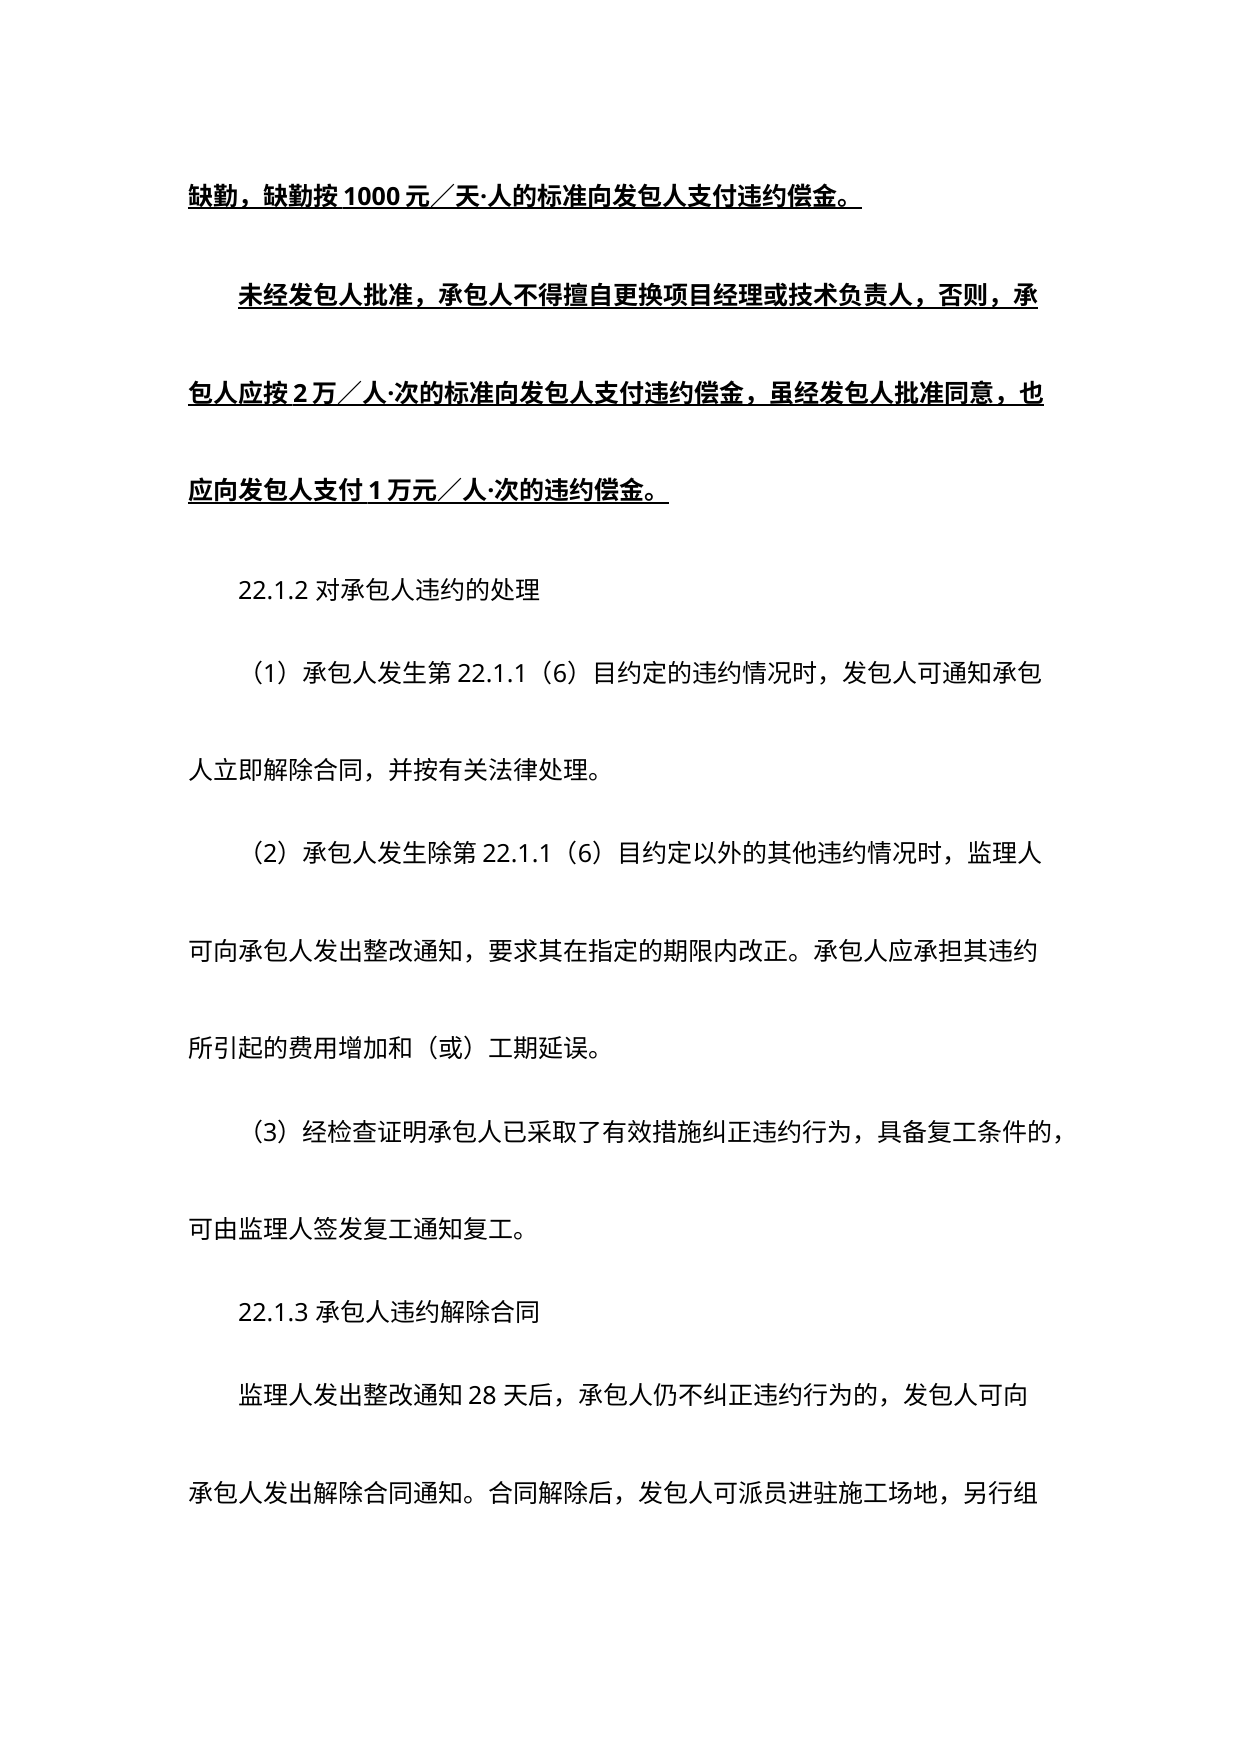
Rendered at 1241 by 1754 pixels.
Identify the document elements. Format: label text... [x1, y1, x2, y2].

text （1）承包人发生第22.1.1（6）目约定的违约情况时，发包人可通知承包人立即解除合同，并按有关法律处理。 [188, 639, 1052, 801]
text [188, 1361, 1052, 1524]
text 22.1.2 对承包人违约的处理 [188, 556, 1052, 621]
text （3）经检查证明承包人已采取了有效措施纠正违约行为，具备复工条件的，可由监理人签发复工通知复工。 [188, 1098, 1052, 1260]
text 22.1.3 承包人违约解除合同 [188, 1278, 1052, 1343]
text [188, 162, 1027, 227]
text 未经发包人批准，承包人不得擅自更换项目经理或技术负责人，否则，承包人应按2万／人·次的标准向发包人支付违约偿金，虽经发包人批准同意，也应向发包人支付1万元／人·次的违约偿金。 [188, 261, 1052, 521]
text （2）承包人发生除第22.1.1（6）目约定以外的其他违约情况时，监理人可向承包人发出整改通知，要求其在指定的期限内改正。承包人应承担其违约所引起的费用增加和（或）工期延误。 [188, 819, 1052, 1079]
